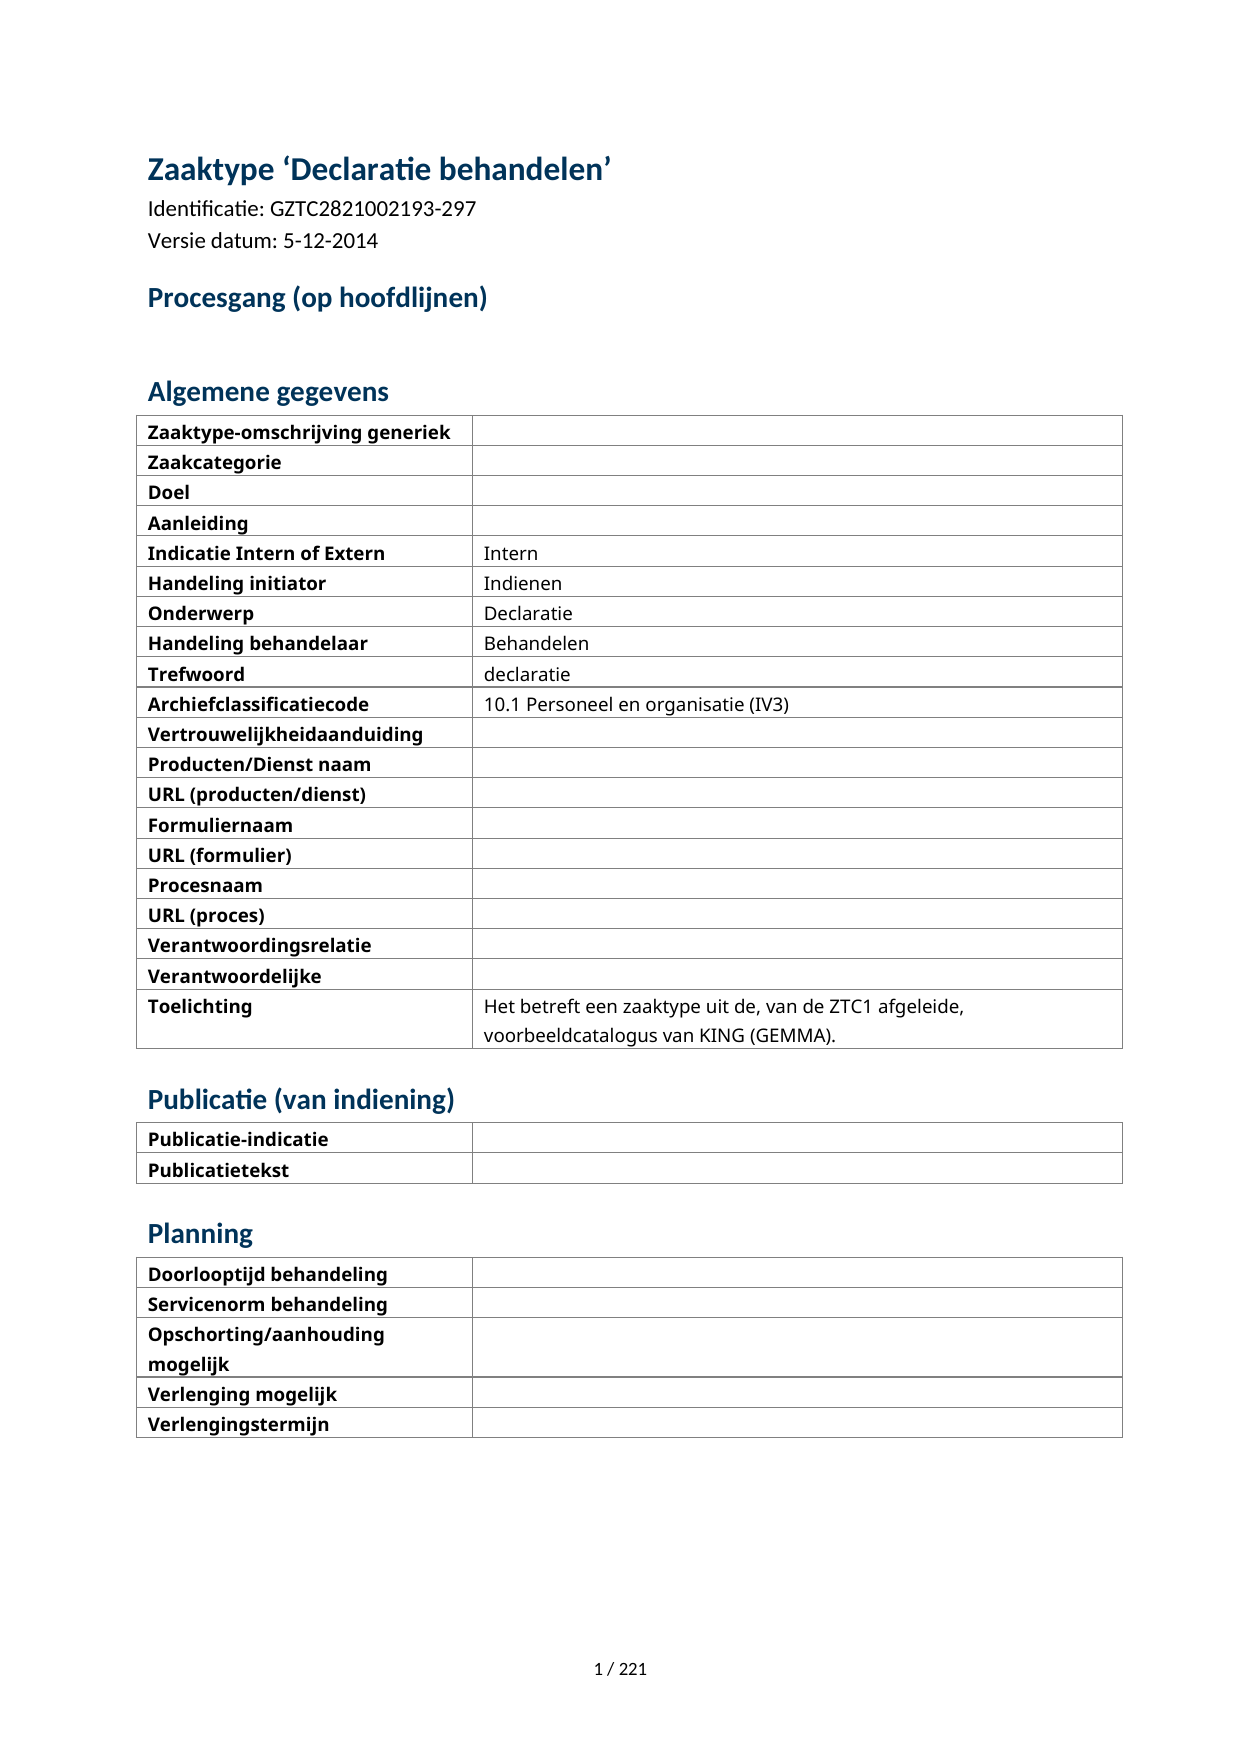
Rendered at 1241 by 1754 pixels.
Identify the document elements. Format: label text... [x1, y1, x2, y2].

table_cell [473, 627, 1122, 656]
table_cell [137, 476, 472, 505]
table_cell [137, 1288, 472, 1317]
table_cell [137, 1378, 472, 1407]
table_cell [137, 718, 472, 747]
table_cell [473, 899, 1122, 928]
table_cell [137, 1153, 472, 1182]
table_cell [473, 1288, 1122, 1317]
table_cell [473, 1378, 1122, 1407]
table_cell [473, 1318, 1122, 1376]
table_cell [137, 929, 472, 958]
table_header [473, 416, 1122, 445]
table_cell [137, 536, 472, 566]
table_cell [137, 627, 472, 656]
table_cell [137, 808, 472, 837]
text <br />Algemene gegevens [148, 373, 1093, 409]
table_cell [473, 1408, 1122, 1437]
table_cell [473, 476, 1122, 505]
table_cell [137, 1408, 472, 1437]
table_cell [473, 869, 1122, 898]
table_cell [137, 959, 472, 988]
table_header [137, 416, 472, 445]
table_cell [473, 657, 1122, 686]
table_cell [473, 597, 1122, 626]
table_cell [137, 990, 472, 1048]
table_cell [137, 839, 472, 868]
text Versie datum: 5-12-2014 [148, 227, 1093, 254]
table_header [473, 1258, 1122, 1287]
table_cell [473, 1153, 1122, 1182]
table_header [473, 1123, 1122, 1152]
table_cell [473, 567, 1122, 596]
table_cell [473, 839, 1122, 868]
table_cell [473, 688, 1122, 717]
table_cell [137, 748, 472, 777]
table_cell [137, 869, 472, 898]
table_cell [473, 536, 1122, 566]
text <br />Procesgang (op hoofdlijnen) [148, 279, 1093, 315]
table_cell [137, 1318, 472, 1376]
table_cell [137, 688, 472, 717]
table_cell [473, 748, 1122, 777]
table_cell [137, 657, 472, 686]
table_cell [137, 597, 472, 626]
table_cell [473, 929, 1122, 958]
text <br />Publicatie (van indiening) [148, 1081, 1093, 1117]
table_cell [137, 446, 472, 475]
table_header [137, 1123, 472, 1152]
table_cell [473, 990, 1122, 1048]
text <br />Planning [148, 1216, 1093, 1251]
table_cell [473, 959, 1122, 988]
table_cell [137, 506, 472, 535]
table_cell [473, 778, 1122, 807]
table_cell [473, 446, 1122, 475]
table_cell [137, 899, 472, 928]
text {{Element|Elementtype=Zaaktype|Omschrijving=Declaratie behandelen|Catalogus=GZTC22821002193|Identificatie=297|Versiedatum=20141205|Beheerder=KING Gemeenten|Paginanaam=GEMMA Voorbeeldzaaktype 'Declaratie behandelen'}}Zaaktype ‘Declaratie behandelen’ [148, 148, 1093, 188]
text Identificatie: GZTC2821002193-297 [148, 194, 1093, 222]
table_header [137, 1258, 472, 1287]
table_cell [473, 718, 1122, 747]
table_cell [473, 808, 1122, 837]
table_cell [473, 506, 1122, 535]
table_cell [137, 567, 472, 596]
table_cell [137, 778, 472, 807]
